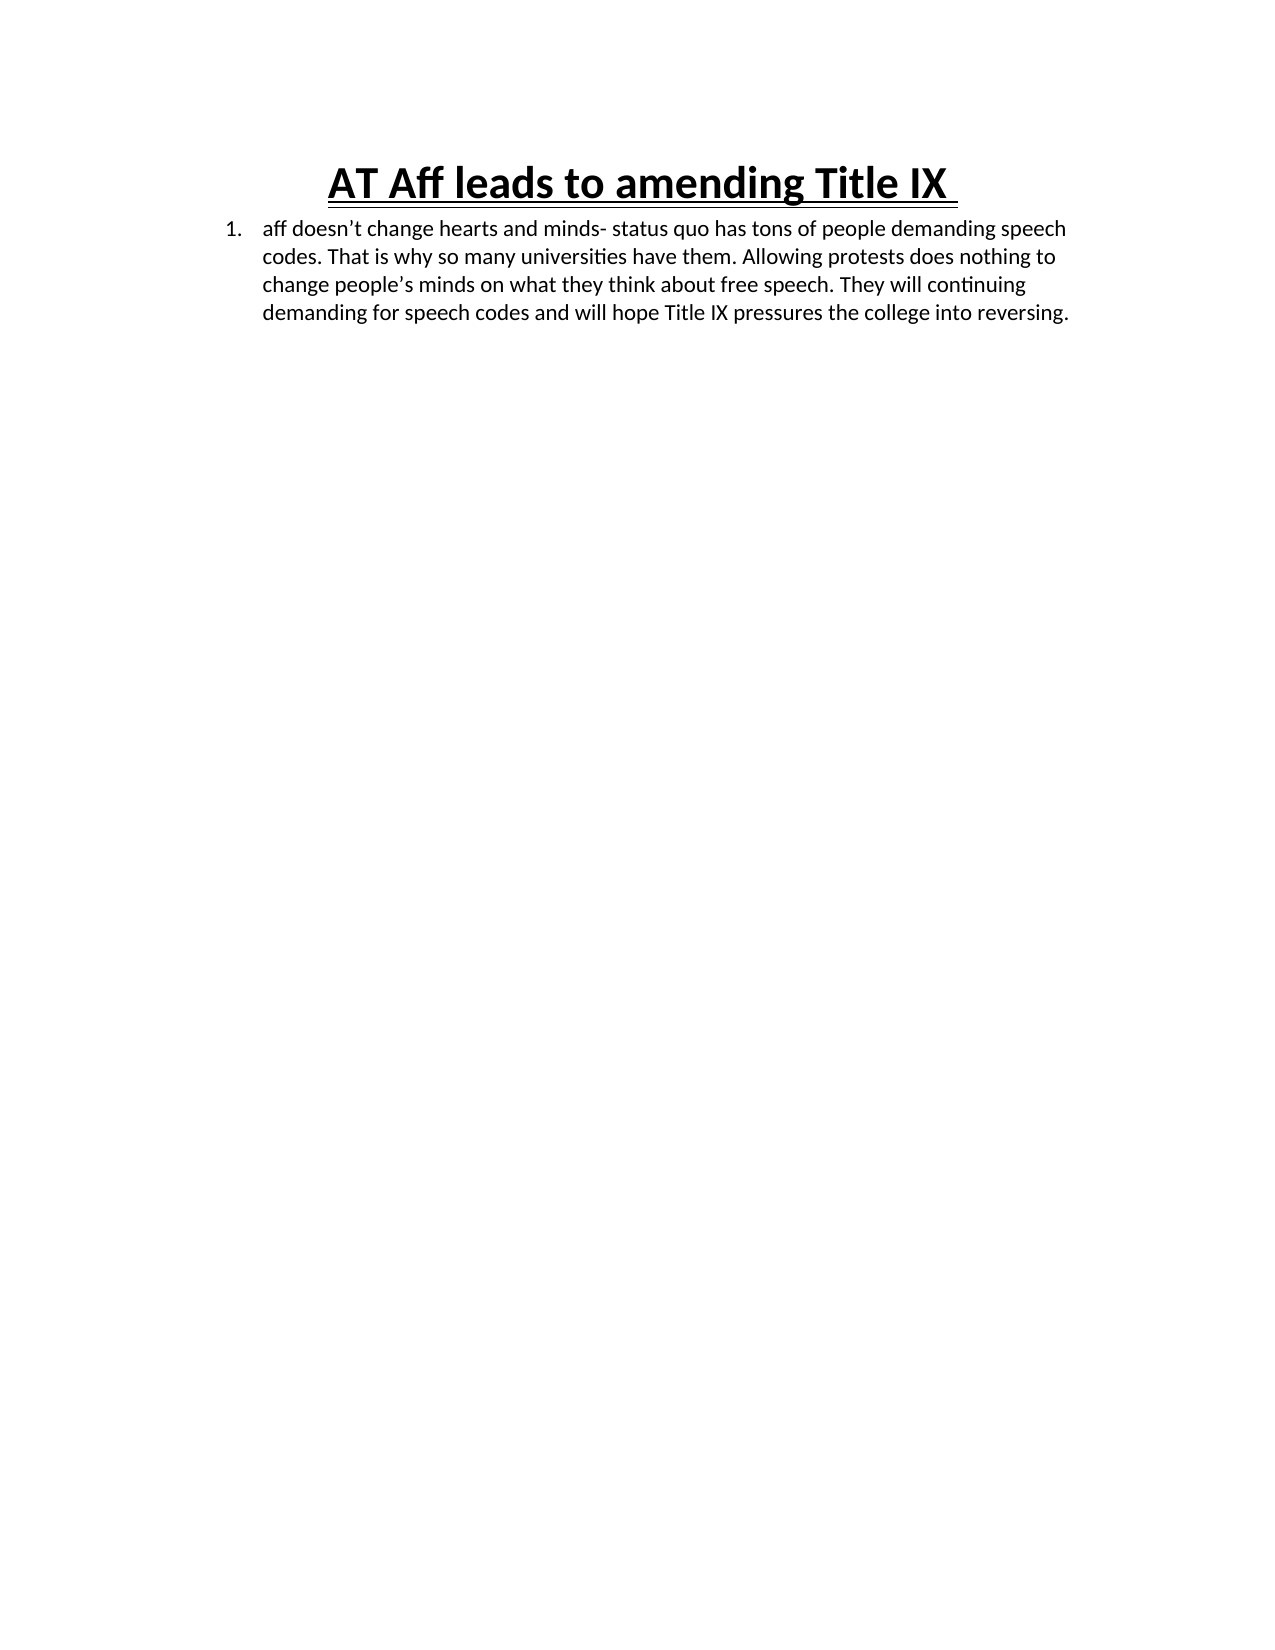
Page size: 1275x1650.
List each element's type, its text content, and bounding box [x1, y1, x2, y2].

list aff doesn’t change hearts and minds- status quo has tons of people demanding speech codes. That is why so many universities have them. Allowing protests does nothing to change people’s minds on what they think about free speech. They will continuing demanding for speech codes and will hope Title IX pressures the college into reversing. [225, 214, 1087, 327]
subtitle AT Aff leads to amending Title IX [187, 154, 1087, 210]
